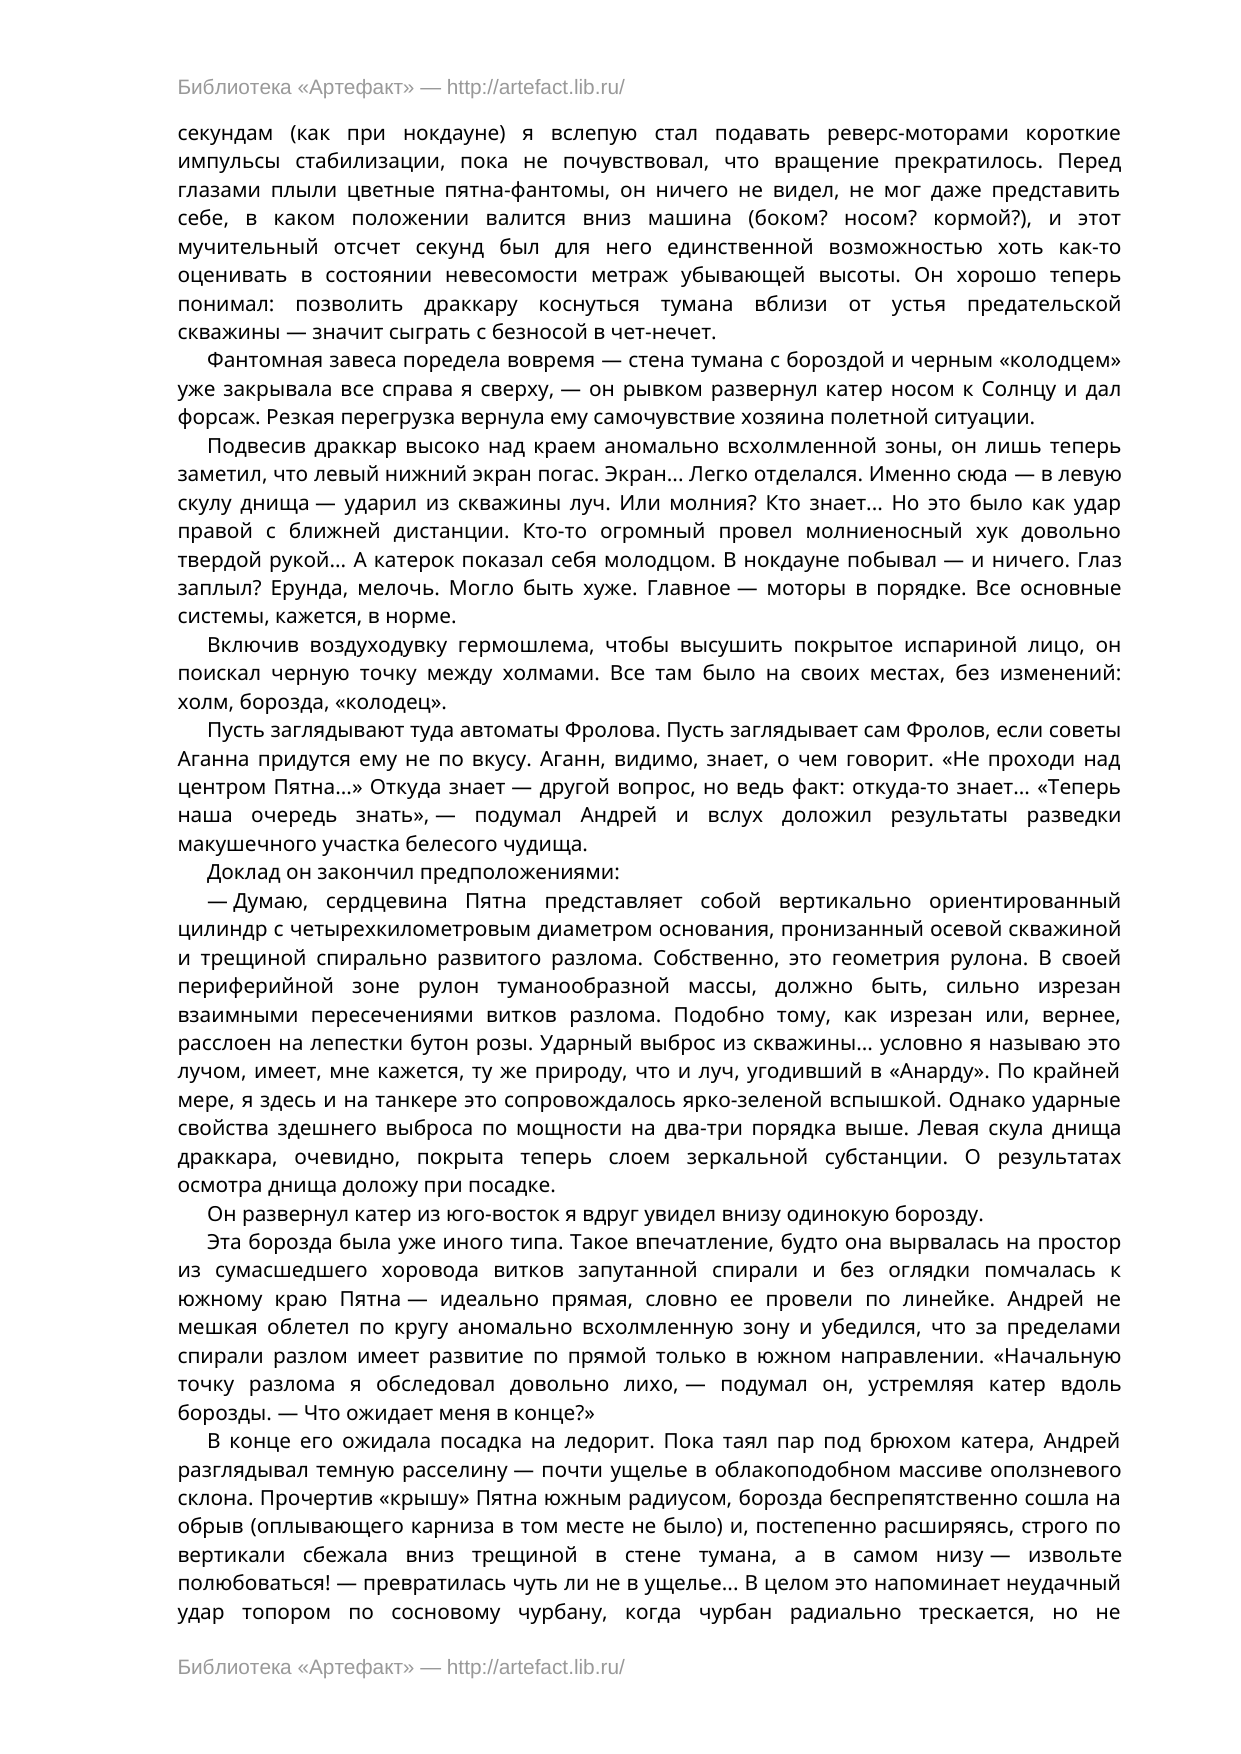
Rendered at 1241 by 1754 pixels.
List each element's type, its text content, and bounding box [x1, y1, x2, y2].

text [177, 1426, 1122, 1625]
text Эта борозда была уже иного типа. Такое впечатление, будто она вырвалась на простор из сумасшедшего хоровода витков запутанной спирали и без оглядки помчалась к южному краю Пятна — идеально прямая, словно ее провели по линейке. Андрей не мешкая облетел по кругу аномально всхолмленную зону и убедился, что за пределами спирали разлом имеет развитие по прямой только в южном направлении. «Начальную точку разлома я обследовал довольно лихо, — подумал он, устремляя катер вдоль борозды. — Что ожидает меня в конце?» [177, 1227, 1122, 1426]
text Доклад он закончил предположениями: [177, 857, 1122, 886]
text Фантомная завеса поредела вовремя — стена тумана с бороздой и черным «колодцем» уже закрывала все справа я сверху, — он рывком развернул катер носом к Солнцу и дал форсаж. Резкая перегрузка вернула ему самочувствие хозяина полетной ситуации. [177, 346, 1122, 431]
text Включив воздуходувку гермошлема, чтобы высушить покрытое испариной лицо, он поискал черную точку между холмами. Все там было на своих местах, без изменений: холм, борозда, «колодец». [177, 630, 1122, 715]
text Подвесив драккар высоко над краем аномально всхолмленной зоны, он лишь теперь заметил, что левый нижний экран погас. Экран... Легко отделался. Именно сюда — в левую скулу днища — ударил из скважины луч. Или молния? Кто знает... Но это было как удар правой с ближней дистанции. Кто-то огромный провел молниеносный хук довольно твердой рукой... А катерок показал себя молодцом. В нокдауне побывал — и ничего. Глаз заплыл? Ерунда, мелочь. Могло быть хуже. Главное — моторы в порядке. Все основные системы, кажется, в норме. [177, 431, 1122, 630]
text Пусть заглядывают туда автоматы Фролова. Пусть заглядывает сам Фролов, если советы Аганна придутся ему не по вкусу. Аганн, видимо, знает, о чем говорит. «Не проходи над центром Пятна...» Откуда знает — другой вопрос, но ведь факт: откуда-то знает... «Теперь наша очередь знать», — подумал Андрей и вслух доложил результаты разведки макушечного участка белесого чудища. [177, 715, 1122, 857]
text Он развернул катер из юго-восток я вдруг увидел внизу одинокую борозду. [177, 1199, 1122, 1227]
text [177, 118, 1122, 346]
text — Думаю, сердцевина Пятна представляет собой вертикально ориентированный цилиндр с четырехкилометровым диаметром основания, пронизанный осевой скважиной и трещиной спирально развитого разлома. Собственно, это геометрия рулона. В своей периферийной зоне рулон туманообразной массы, должно быть, сильно изрезан взаимными пересечениями витков разлома. Подобно тому, как изрезан или, вернее, расслоен на лепестки бутон розы. Ударный выброс из скважины... условно я называю это лучом, имеет, мне кажется, ту же природу, что и луч, угодивший в «Анарду». По крайней мере, я здесь и на танкере это сопровождалось ярко-зеленой вспышкой. Однако ударные свойства здешнего выброса по мощности на два-три порядка выше. Левая скула днища драккара, очевидно, покрыта теперь слоем зеркальной субстанции. О результатах осмотра днища доложу при посадке. [177, 886, 1122, 1199]
